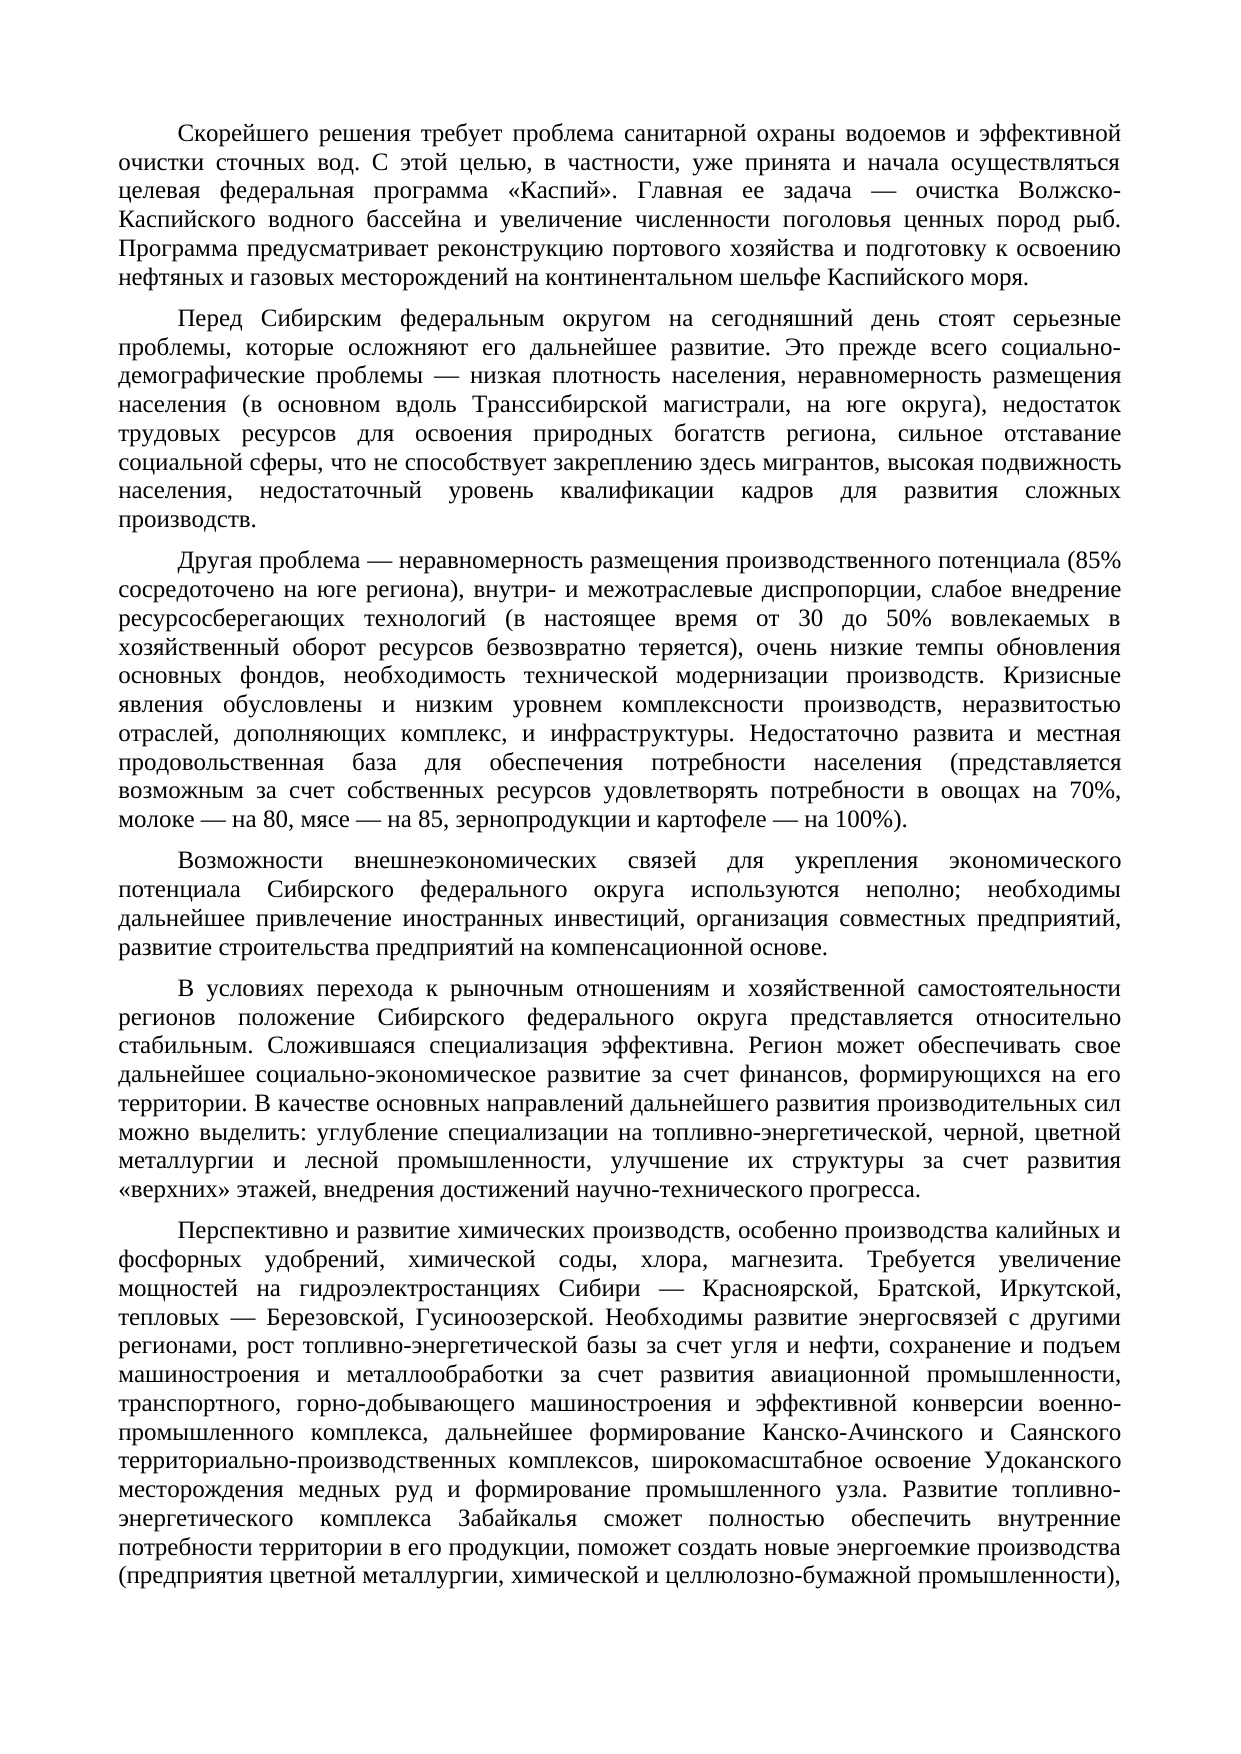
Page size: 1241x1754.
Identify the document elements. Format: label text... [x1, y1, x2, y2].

text В условиях перехода к рыночным отношениям и хозяйственной самостоятельности регионов положение Сибирского федерального округа представляется относительно стабильным. Сложившаяся специализация эффективна. Регион может обеспечивать свое дальнейшее социально-экономическое развитие за счет финансов, формирующихся на его территории. В качестве основных направлений дальнейшего развития производительных сил можно выделить: углубление специализации на топливно-энергетической, черной, цветной металлургии и лесной промышленности, улучшение их структуры за счет развития «верхних» этажей, внедрения достижений научно-технического прогресса. [118, 973, 1122, 1203]
text Скорейшего решения требует проблема санитарной охраны водоемов и эффективной очистки сточных вод. С этой целью, в частности, уже принята и начала осуществляться целевая федеральная программа «Каспий». Главная ее задача — очистка Волжско-Каспийского водного бассейна и увеличение численности поголовья ценных пород рыб. Программа предусматривает реконструкцию портового хозяйства и подготовку к освоению нефтяных и газовых месторождений на континентальном шельфе Каспийского моря. [118, 118, 1122, 291]
text Другая проблема — неравномерность размещения производственного потенциала (85% сосредоточено на юге региона), внутри- и межотраслевые диспропорции, слабое внедрение ресурсосберегающих технологий (в настоящее время от 30 до 50% вовлекаемых в хозяйственный оборот ресурсов безвозвратно теряется), очень низкие темпы обновления основных фондов, необходимость технической модернизации производств. Кризисные явления обусловлены и низким уровнем комплексности производств, неразвитостью отраслей, дополняющих комплекс, и инфраструктуры. Недостаточно развита и местная продовольственная база для обеспечения потребности населения (представляется возможным за счет собственных ресурсов удовлетворять потребности в овощах на 70%, молоке — на 80, мясе — на 85, зернопродукции и картофеле — на 100%). [118, 546, 1122, 833]
text Возможности внешнеэкономических связей для укрепления экономического потенциала Сибирского федерального округа используются неполно; необходимы дальнейшее привлечение иностранных инвестиций, организация совместных предприятий, развитие строительства предприятий на компенсационной основе. [118, 846, 1122, 961]
text Перед Сибирским федеральным округом на сегодняшний день стоят серьезные проблемы, которые осложняют его дальнейшее развитие. Это прежде всего социально-демографические проблемы — низкая плотность населения, неравномерность размещения населения (в основном вдоль Транссибирской магистрали, на юге округа), недостаток трудовых ресурсов для освоения природных богатств региона, сильное отставание социальной сферы, что не способствует закреплению здесь мигрантов, высокая подвижность населения, недостаточный уровень квалификации кадров для развития сложных производств. [118, 303, 1122, 533]
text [118, 1216, 1122, 1589]
